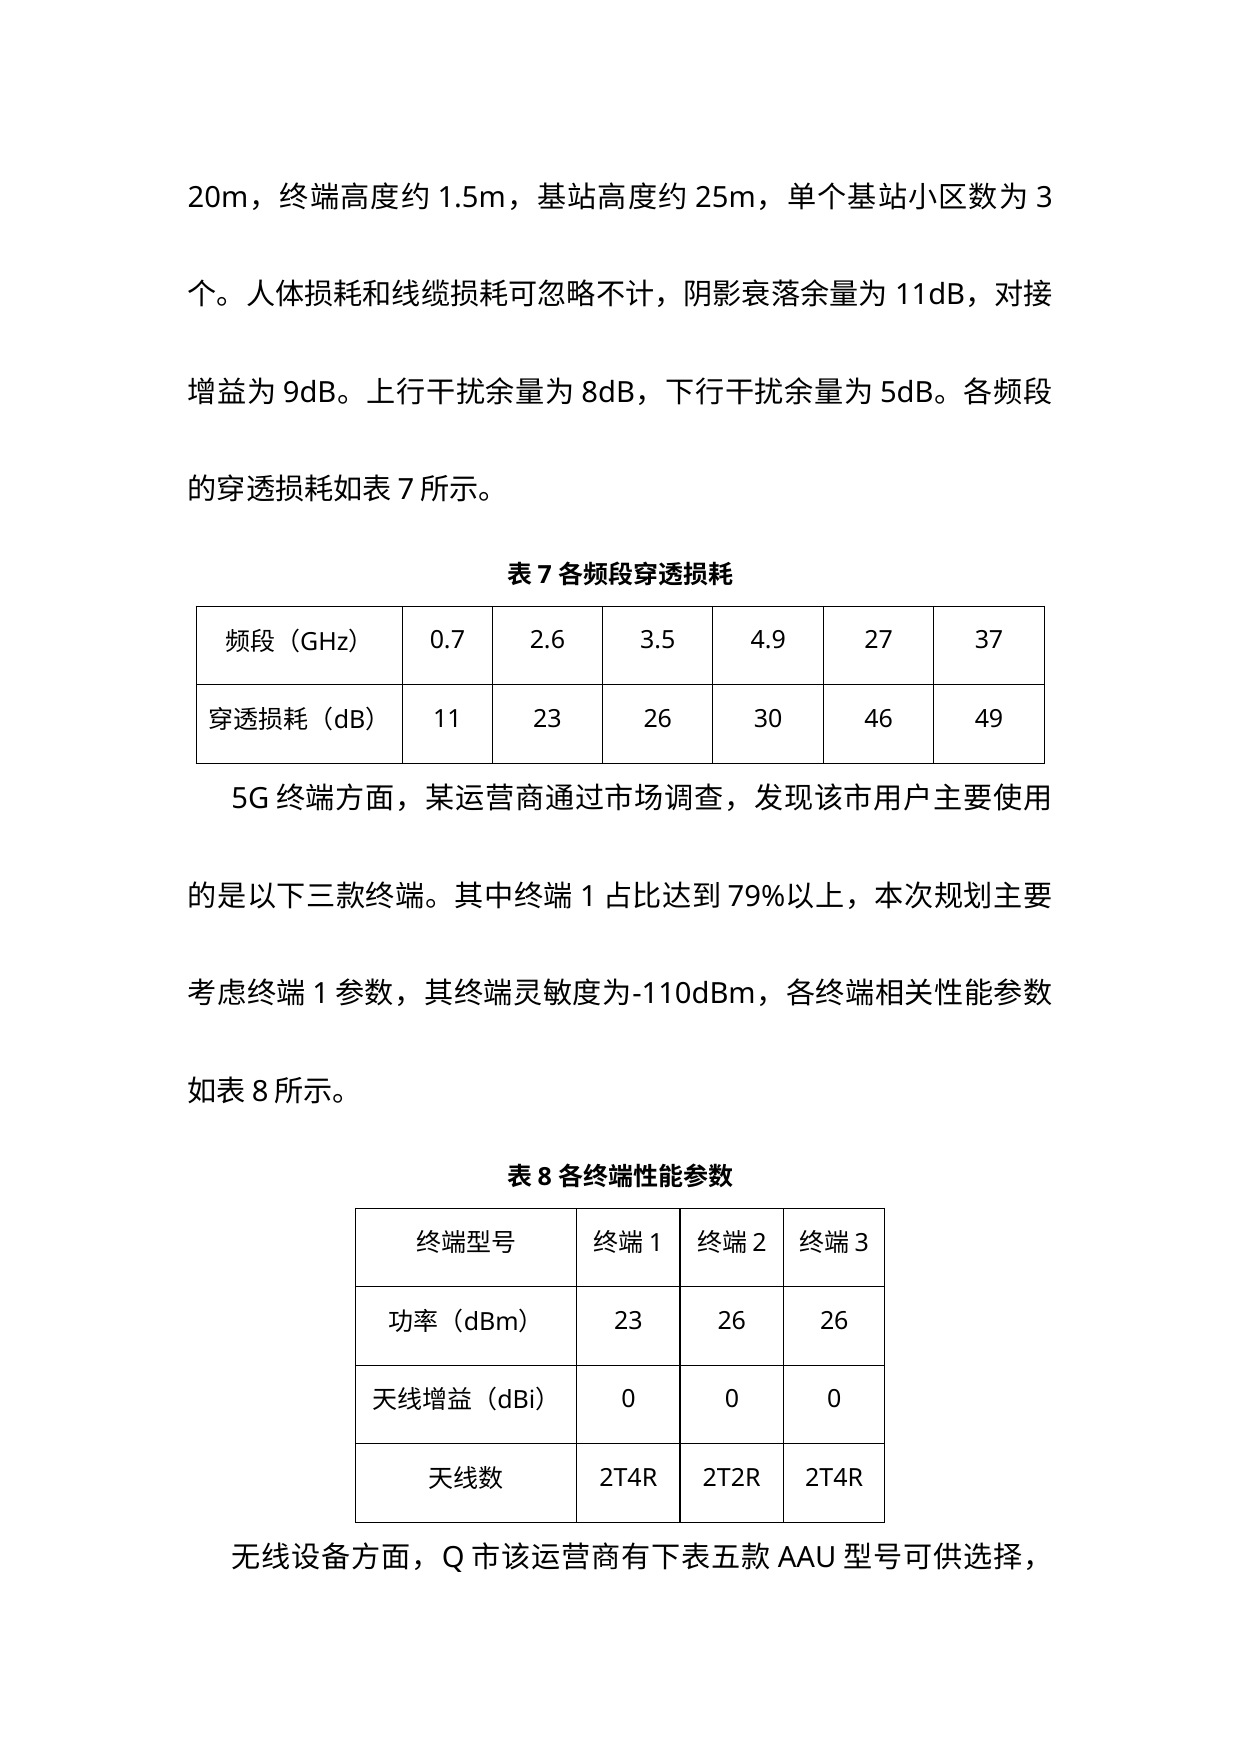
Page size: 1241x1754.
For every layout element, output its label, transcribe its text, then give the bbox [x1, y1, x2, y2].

table_cell 0 [681, 1366, 783, 1443]
table_header 4.9 [713, 607, 823, 684]
table_cell 46 [824, 685, 933, 763]
text 表8 各终端性能参数 [187, 1142, 1053, 1207]
table_header 2.6 [493, 607, 602, 684]
table_cell 11 [403, 685, 492, 763]
table_cell 30 [713, 685, 823, 763]
table_cell 天线增益（dBi） [356, 1366, 576, 1443]
text 表7 各频段穿透损耗 [187, 541, 1053, 606]
table_cell 26 [784, 1287, 884, 1364]
table_cell 2T4R [577, 1444, 679, 1522]
table_cell 天线数 [356, 1444, 576, 1522]
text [187, 162, 1053, 519]
table_cell 23 [493, 685, 602, 763]
table_cell 23 [577, 1287, 679, 1364]
table_cell 49 [934, 685, 1044, 763]
table_cell 0 [577, 1366, 679, 1443]
table_header 终端3 [784, 1209, 884, 1286]
table_header 终端2 [681, 1209, 783, 1286]
table_header 频段（GHz） [197, 607, 402, 684]
table_cell 26 [681, 1287, 783, 1364]
table_header 3.5 [603, 607, 712, 684]
table_cell 功率（dBm） [356, 1287, 576, 1364]
table_header 27 [824, 607, 933, 684]
table_cell 2T2R [681, 1444, 783, 1522]
table_cell 2T4R [784, 1444, 884, 1522]
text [187, 1523, 1053, 1588]
table_cell 穿透损耗（dB） [197, 685, 402, 763]
table_header 0.7 [403, 607, 492, 684]
text 5G终端方面，某运营商通过市场调查，发现该市用户主要使用的是以下三款终端。其中终端1占比达到79%以上，本次规划主要考虑终端1参数，其终端灵敏度为-110dBm，各终端相关性能参数如表8所示。 [187, 764, 1053, 1121]
table_header 终端型号 [356, 1209, 576, 1286]
table_cell 26 [603, 685, 712, 763]
table_cell 0 [784, 1366, 884, 1443]
table_header 终端1 [577, 1209, 679, 1286]
table_header 37 [934, 607, 1044, 684]
